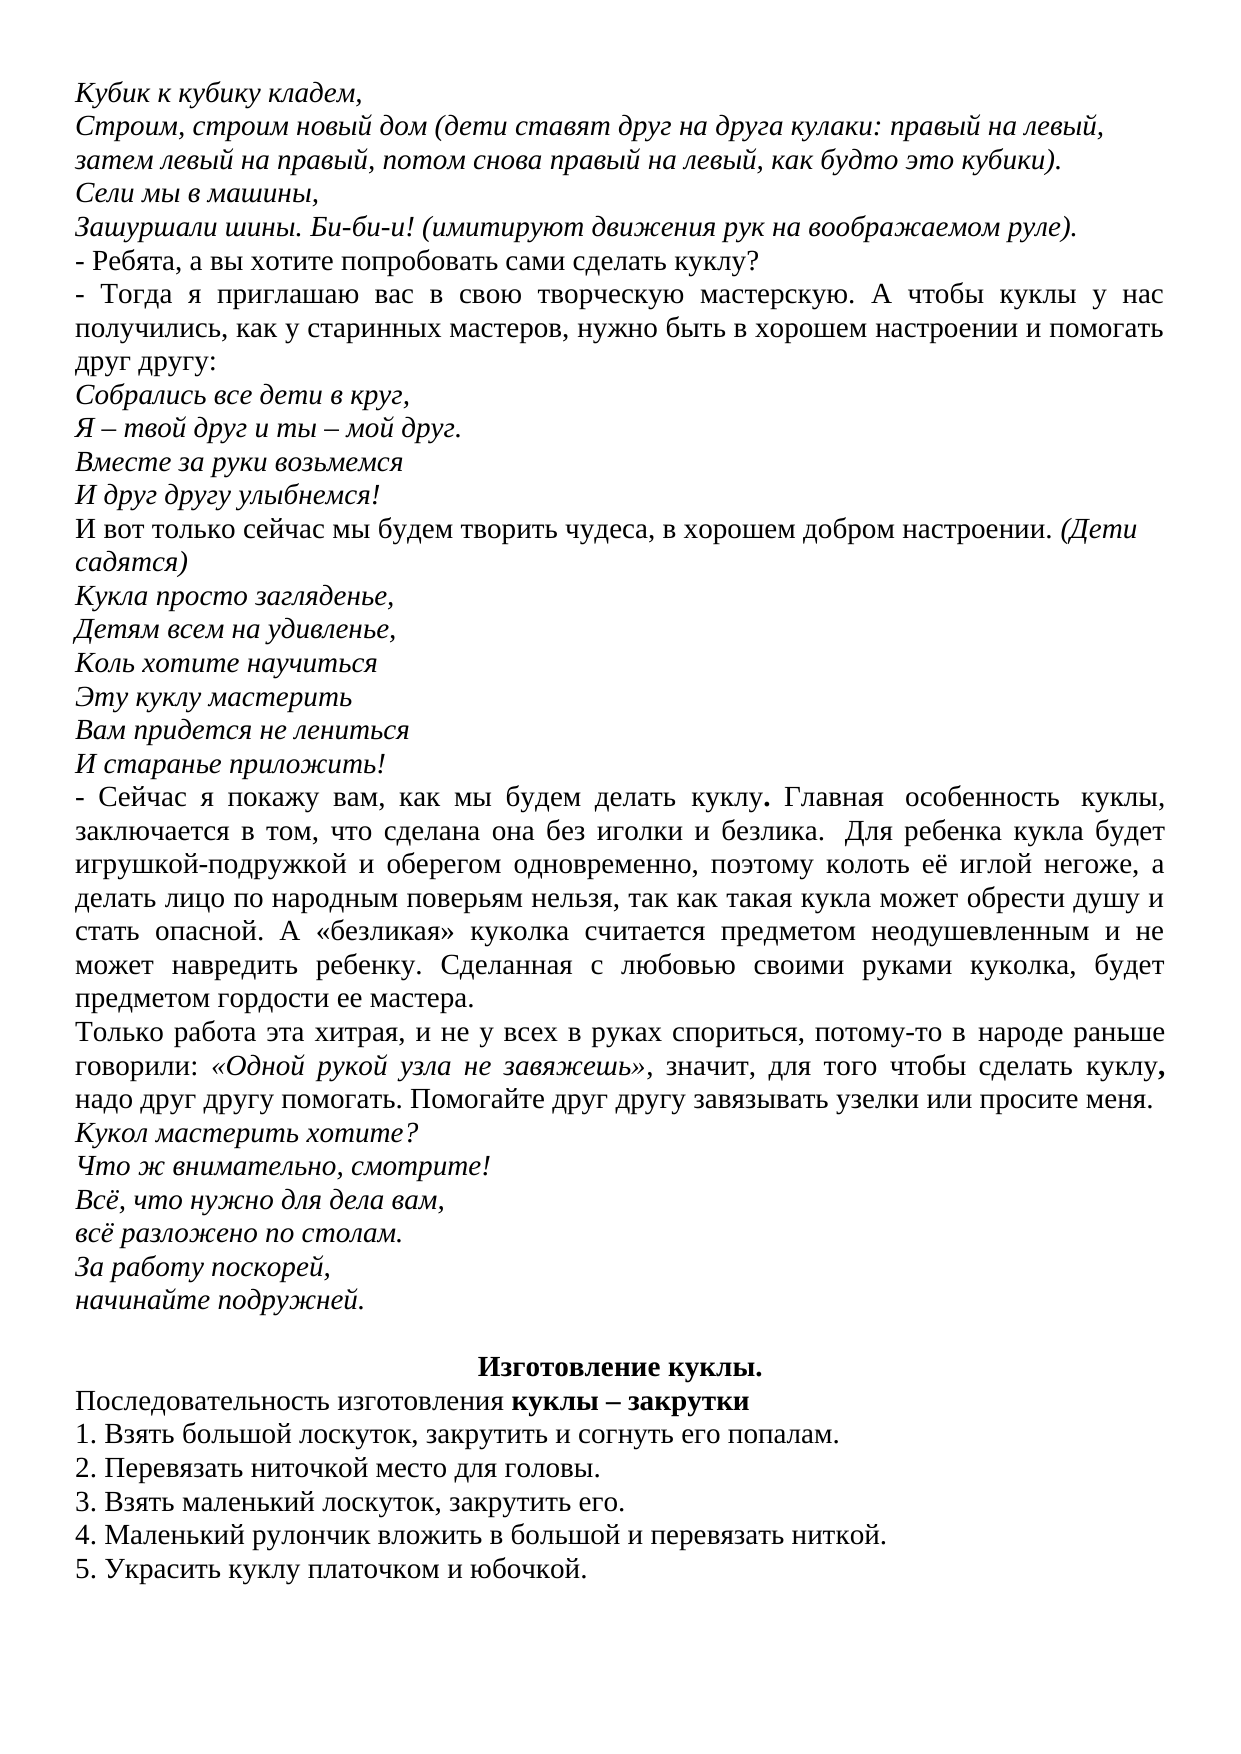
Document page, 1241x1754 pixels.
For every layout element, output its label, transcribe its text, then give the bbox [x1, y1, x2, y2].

text 5. Украсить куклу платочком и юбочкой. [75, 1551, 1165, 1584]
text начинайте подружней. [75, 1282, 1165, 1316]
text Эту куклу мастерить [75, 679, 1165, 712]
text Последовательность изготовления куклы – закрутки [75, 1383, 1165, 1417]
text - Ребята, а вы хотите попробовать сами сделать куклу? [75, 243, 1185, 276]
text И вот только сейчас мы будем творить чудеса, в хорошем добром настроении. (Дети садятся) [75, 511, 1165, 578]
text 4. Маленький рулончик вложить в большой и перевязать ниткой. [75, 1517, 1165, 1551]
text Я – твой друг и ты – мой друг. [75, 410, 1165, 444]
text Зашуршали шины. Би-би-и! (имитируют движения рук на воображаемом руле). [75, 209, 1165, 243]
text 1. Взять большой лоскуток, закрутить и согнуть его попалам. [75, 1417, 1165, 1450]
text И старанье приложить! [75, 746, 1165, 779]
text - Сейчас я покажу вам, как мы будем делать куклу. Главная особенность куклы, заключается в том, что сделана она без иголки и безлика. Для ребенка кукла будет игрушкой-подружкой и оберегом одновременно, поэтому колоть её иглой негоже, а делать лицо по народным поверьям нельзя, так как такая кукла может обрести душу и стать опасной. А «безликая» куколка считается предметом неодушевленным и не может навредить ребенку. Сделанная с любовью своими руками куколка, будет предметом гордости ее мастера. [75, 779, 1165, 1014]
text Детям всем на удивленье, [75, 612, 1165, 645]
text Кукла просто загляденье, [75, 578, 1165, 612]
text Кукол мастерить хотите? [75, 1115, 1165, 1148]
text Строим, строим новый дом (дети ставят друг на друга кулаки: правый на левый, затем левый на правый, потом снова правый на левый, как будто это кубики). [75, 108, 1165, 176]
text 2. Перевязать ниточкой место для головы. [75, 1450, 1165, 1484]
text Кубик к кубику кладем, [75, 75, 1165, 108]
text Всё, что нужно для дела вам, [75, 1182, 1165, 1215]
text Коль хотите научиться [75, 645, 1165, 679]
text За работу поскорей, [75, 1249, 1165, 1282]
text Вместе за руки возьмемся [75, 444, 1165, 477]
text 3. Взять маленький лоскуток, закрутить его. [75, 1484, 1165, 1517]
text Изготовление куклы. [75, 1349, 1165, 1383]
text Собрались все дети в круг, [75, 377, 1165, 410]
text Что ж внимательно, смотрите! [75, 1148, 1165, 1182]
text Сели мы в машины, [75, 176, 1165, 209]
text И друг другу улыбнемся! [75, 477, 1185, 511]
text Вам придется не лениться [75, 712, 1165, 746]
text - Тогда я приглашаю вас в свою творческую мастерскую. А чтобы куклы у нас получились, как у старинных мастеров, нужно быть в хорошем настроении и помогать друг другу: [75, 276, 1165, 377]
text всё разложено по столам. [75, 1215, 1165, 1249]
text Только работа эта хитрая, и не у всех в руках спориться, потому-то в народе раньше говорили: «Одной рукой узла не завяжешь», значит, для того чтобы сделать куклу, надо друг другу помогать. Помогайте друг другу завязывать узелки или просите меня. [75, 1014, 1165, 1115]
